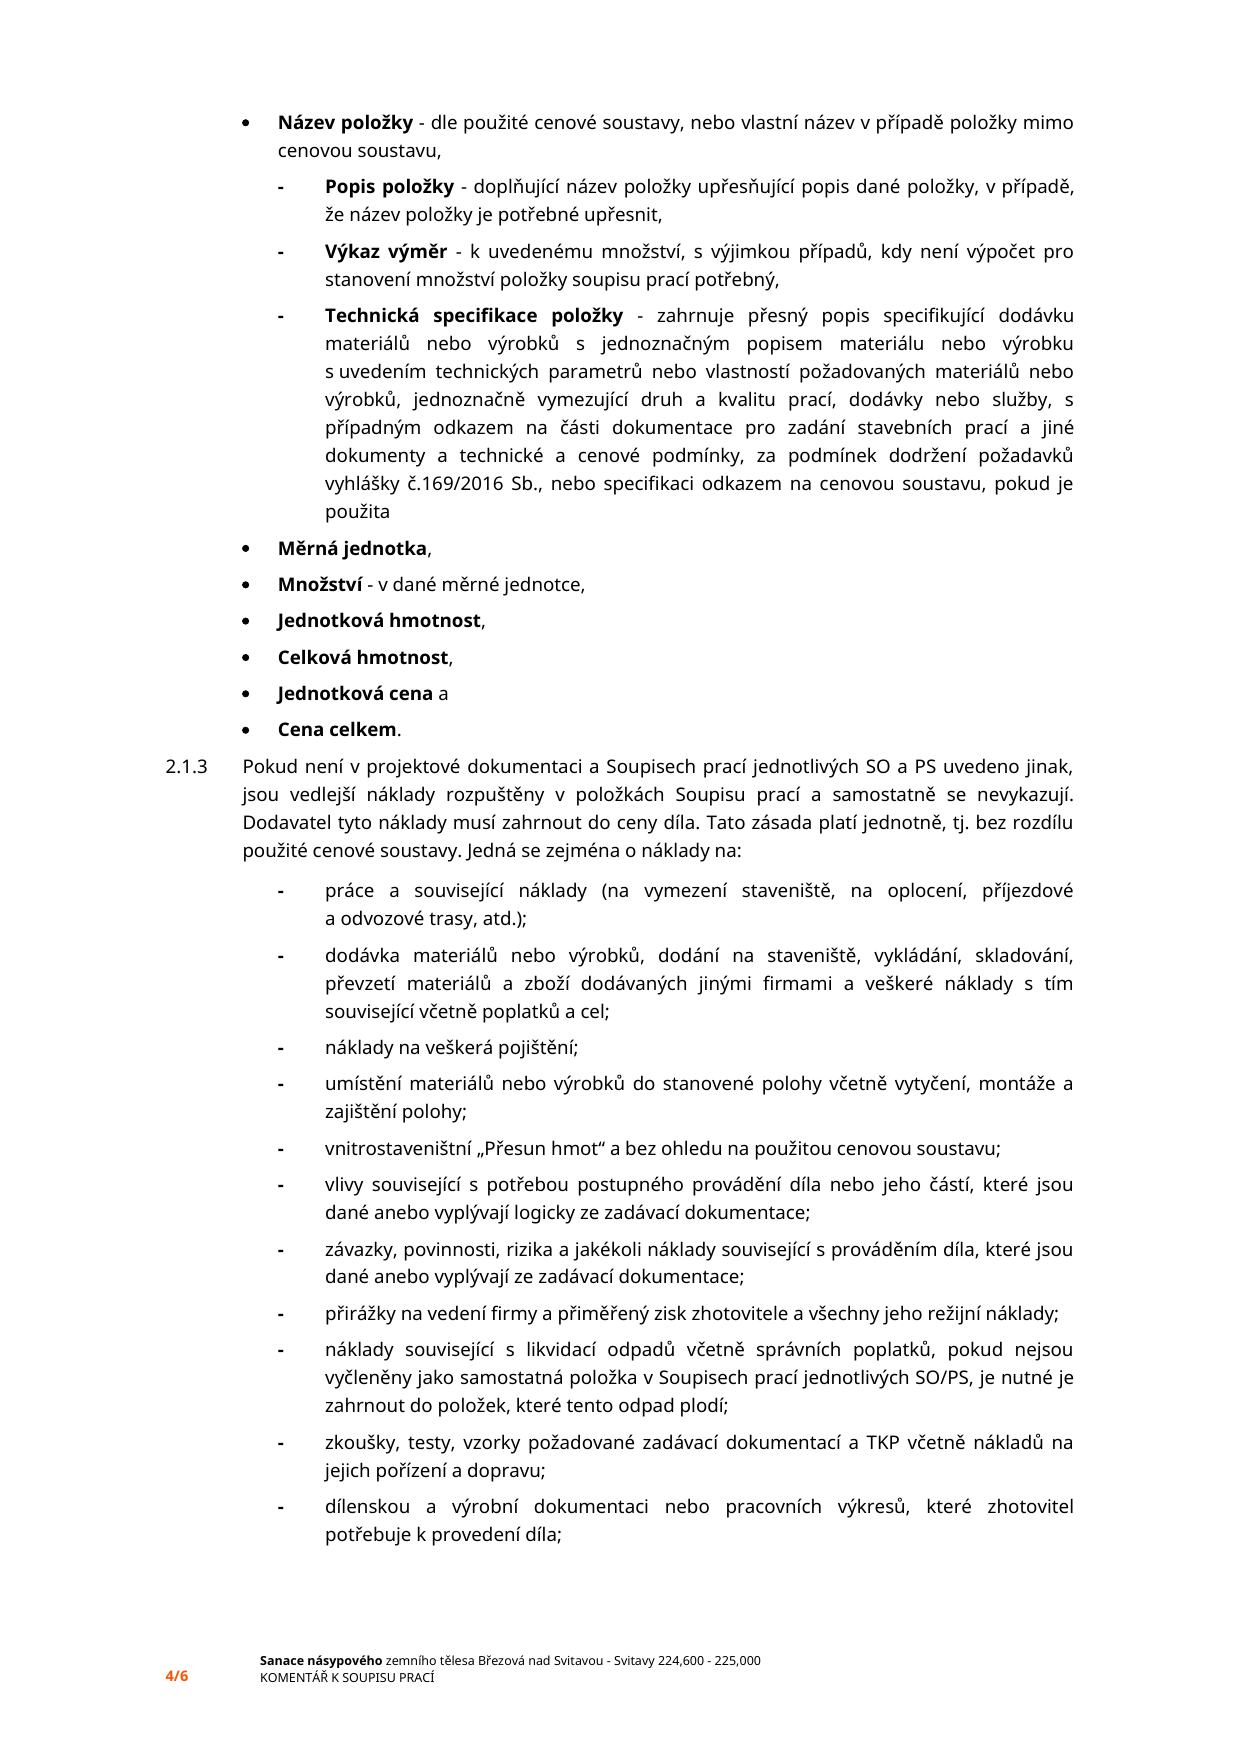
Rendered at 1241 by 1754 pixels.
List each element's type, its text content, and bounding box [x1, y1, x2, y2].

text Výkaz výměr - k uvedenému množství, s výjimkou případů, kdy není výpočet pro stanovení množství položky soupisu prací potřebný, [278, 238, 1075, 292]
text přirážky na vedení firmy a přiměřený zisk zhotovitele a všechny jeho režijní náklady; [278, 1300, 1075, 1326]
text Název položky - dle použité cenové soustavy, nebo vlastní název v případě položky mimo cenovou soustavu, [242, 109, 1075, 163]
text Technická specifikace položky - zahrnuje přesný popis specifikující dodávku materiálů nebo výrobků s jednoznačným popisem materiálu nebo výrobku s uvedením technických parametrů nebo vlastností požadovaných materiálů nebo výrobků, jednoznačně vymezující druh a kvalitu prací, dodávky nebo služby, s případným odkazem na části dokumentace pro zadání stavebních prací a jiné dokumenty a technické a cenové podmínky, za podmínek dodržení požadavků vyhlášky č.169/2016 Sb., nebo specifikaci odkazem na cenovou soustavu, pokud je použita [278, 302, 1075, 524]
text umístění materiálů nebo výrobků do stanovené polohy včetně vytyčení, montáže a zajištění polohy; [278, 1071, 1075, 1124]
text zkoušky, testy, vzorky požadované zadávací dokumentací a TKP včetně nákladů na jejich pořízení a dopravu; [278, 1429, 1075, 1482]
text Celková hmotnost, [242, 644, 1075, 669]
text Popis položky - doplňující název položky upřesňující popis dané položky, v případě, že název položky je potřebné upřesnit, [278, 174, 1075, 227]
text dílenskou a výrobní dokumentaci nebo pracovních výkresů, které zhotovitel potřebuje k provedení díla; [278, 1493, 1075, 1547]
text náklady související s likvidací odpadů včetně správních poplatků, pokud nejsou vyčleněny jako samostatná položka v Soupisech prací jednotlivých SO/PS, je nutné je zahrnout do položek, které tento odpad plodí; [278, 1337, 1075, 1418]
text Měrná jednotka, [242, 535, 1075, 560]
text vnitrostaveništní „Přesun hmot“ a bez ohledu na použitou cenovou soustavu; [278, 1135, 1075, 1161]
text dodávka materiálů nebo výrobků, dodání na staveniště, vykládání, skladování, převzetí materiálů a zboží dodávaných jinými firmami a veškeré náklady s tím související včetně poplatků a cel; [278, 942, 1075, 1023]
text Jednotková cena a [242, 680, 1075, 706]
text Pokud není v projektové dokumentaci a Soupisech prací jednotlivých SO a PS uvedeno jinak, jsou vedlejší náklady rozpuštěny v položkách Soupisu prací a samostatně se nevykazují. Dodavatel tyto náklady musí zahrnout do ceny díla. Tato zásada platí jednotně, tj. bez rozdílu použité cenové soustavy. Jedná se zejména o náklady na: [165, 753, 1075, 863]
text Množství - v dané měrné jednotce, [242, 571, 1075, 597]
text náklady na veškerá pojištění; [278, 1034, 1075, 1060]
text Cena celkem. [242, 717, 1075, 742]
text Jednotková hmotnost, [242, 608, 1075, 633]
text závazky, povinnosti, rizika a jakékoli náklady související s prováděním díla, které jsou dané anebo vyplývají ze zadávací dokumentace; [278, 1236, 1075, 1289]
text práce a související náklady (na vymezení staveniště, na oplocení, příjezdové a odvozové trasy, atd.); [278, 878, 1075, 931]
text vlivy související s potřebou postupného provádění díla nebo jeho částí, které jsou dané anebo vyplývají logicky ze zadávací dokumentace; [278, 1171, 1075, 1225]
